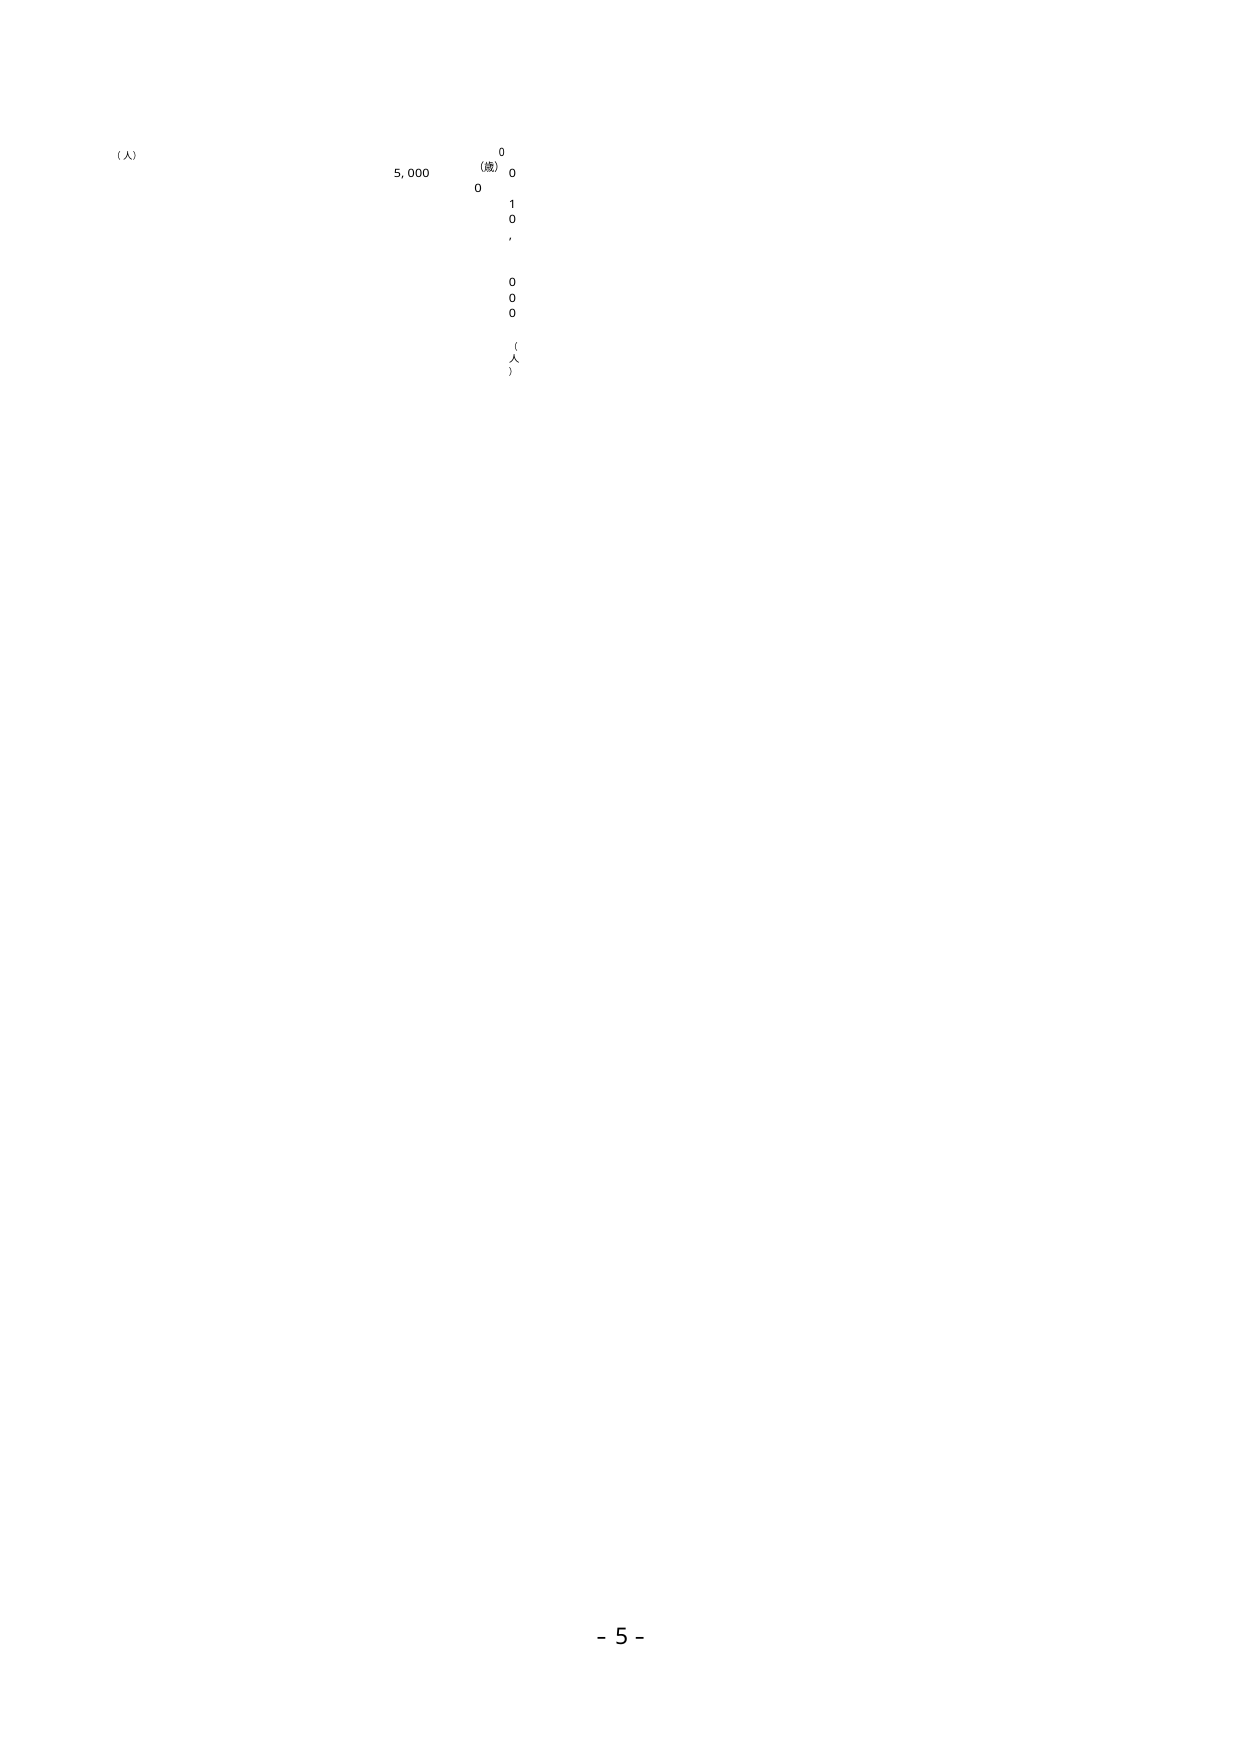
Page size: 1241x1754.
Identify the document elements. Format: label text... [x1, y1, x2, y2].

text 0（歳） [472, 144, 504, 175]
text （ 人） [112, 149, 381, 162]
text 5, 000 [394, 165, 468, 180]
